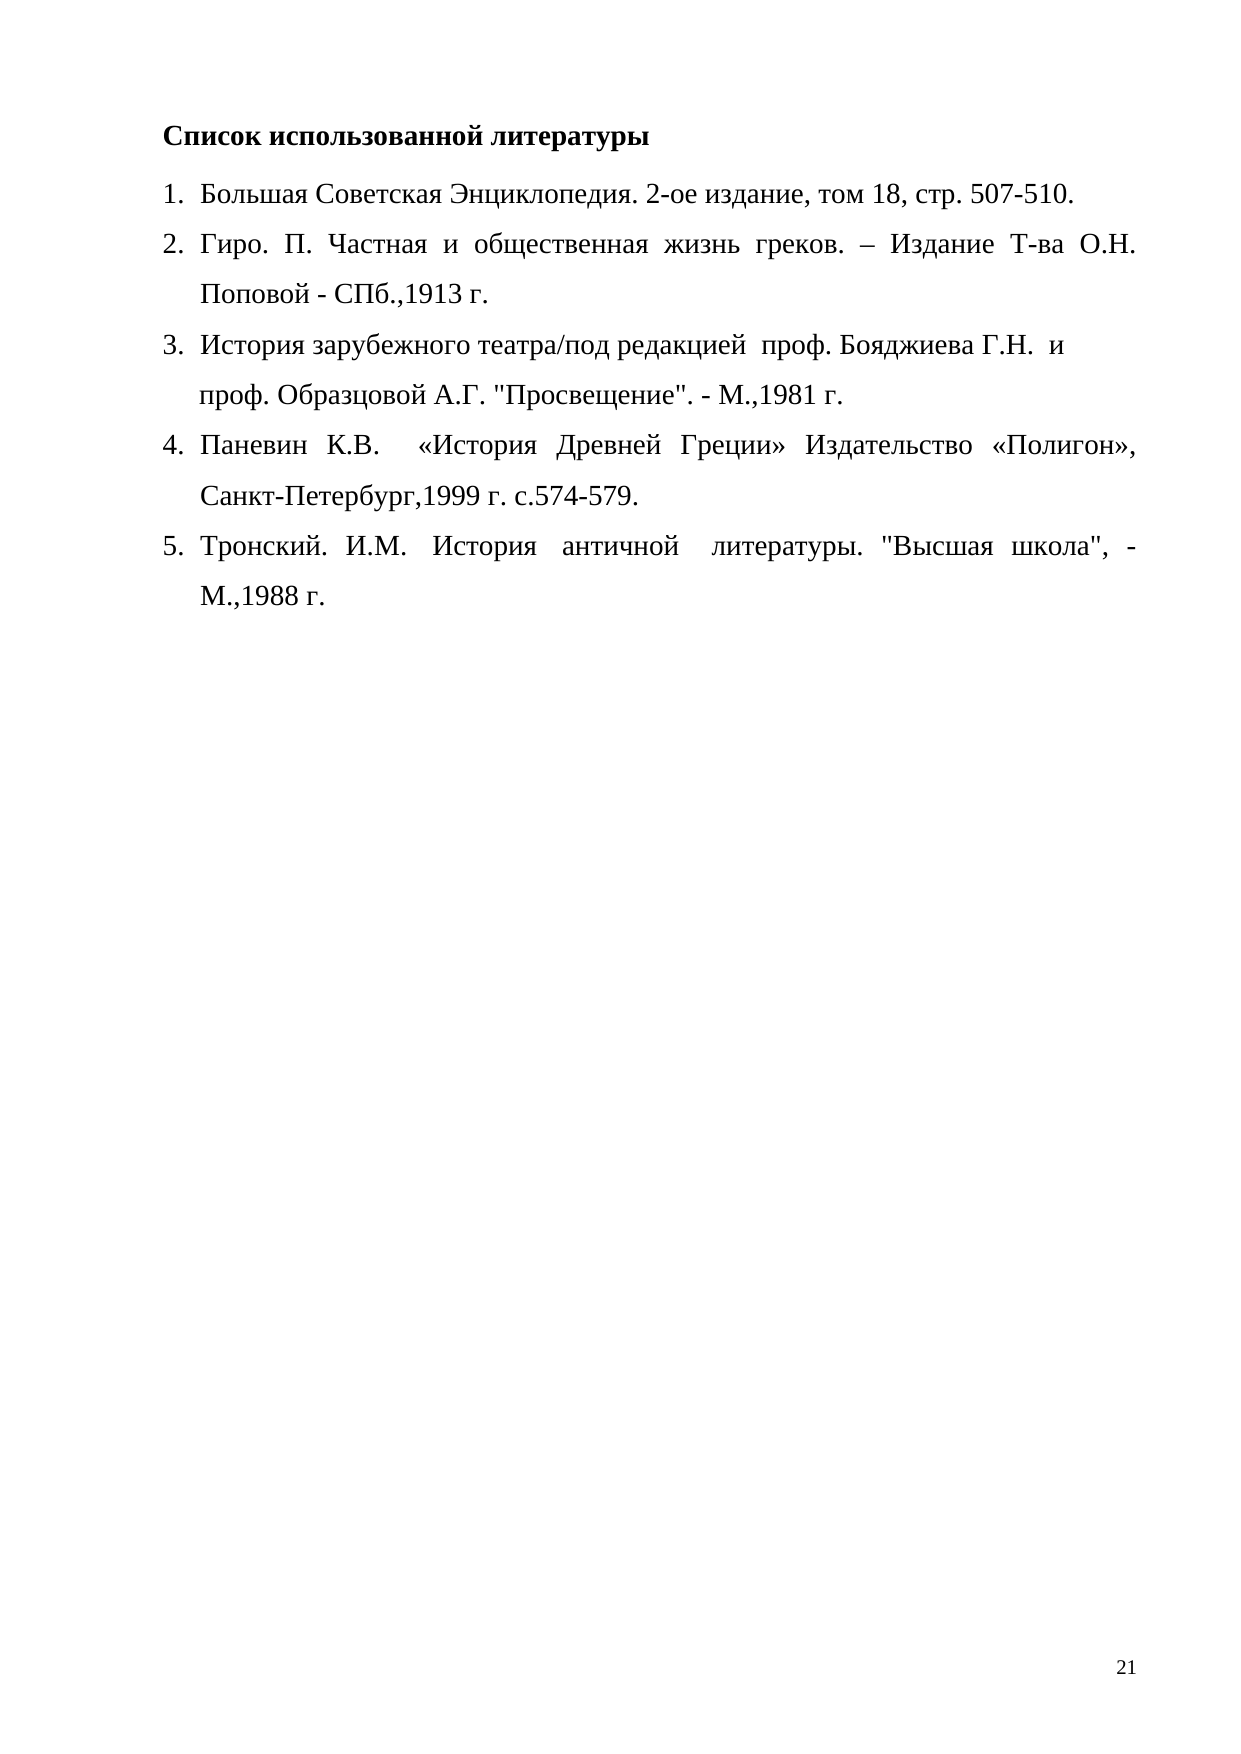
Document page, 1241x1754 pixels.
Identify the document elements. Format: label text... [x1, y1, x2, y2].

list История зарубежного театра/под редакцией проф. Бояджиева Г.Н. и [162, 327, 1137, 360]
list Тронский. И.М. История античной литературы. "Высшая школа", - М.,1988 г. [162, 528, 1137, 612]
list Большая Советская Энциклопедия. 2-ое издание, том 18, стр. 507-510. [162, 176, 1137, 209]
list Паневин К.В. «История Древней Греции» Издательство «Полигон», Санкт-Петербург,1999 г. с.574-579. [162, 427, 1137, 511]
text проф. Образцовой А.Г. "Просвещение". - М.,1981 г. [162, 377, 1137, 411]
list Гиро. П. Частная и общественная жизнь греков. – Издание Т-ва О.Н. Поповой - СПб.,1913 г. [162, 226, 1137, 310]
subtitle Список использованной литературы [162, 118, 1137, 152]
